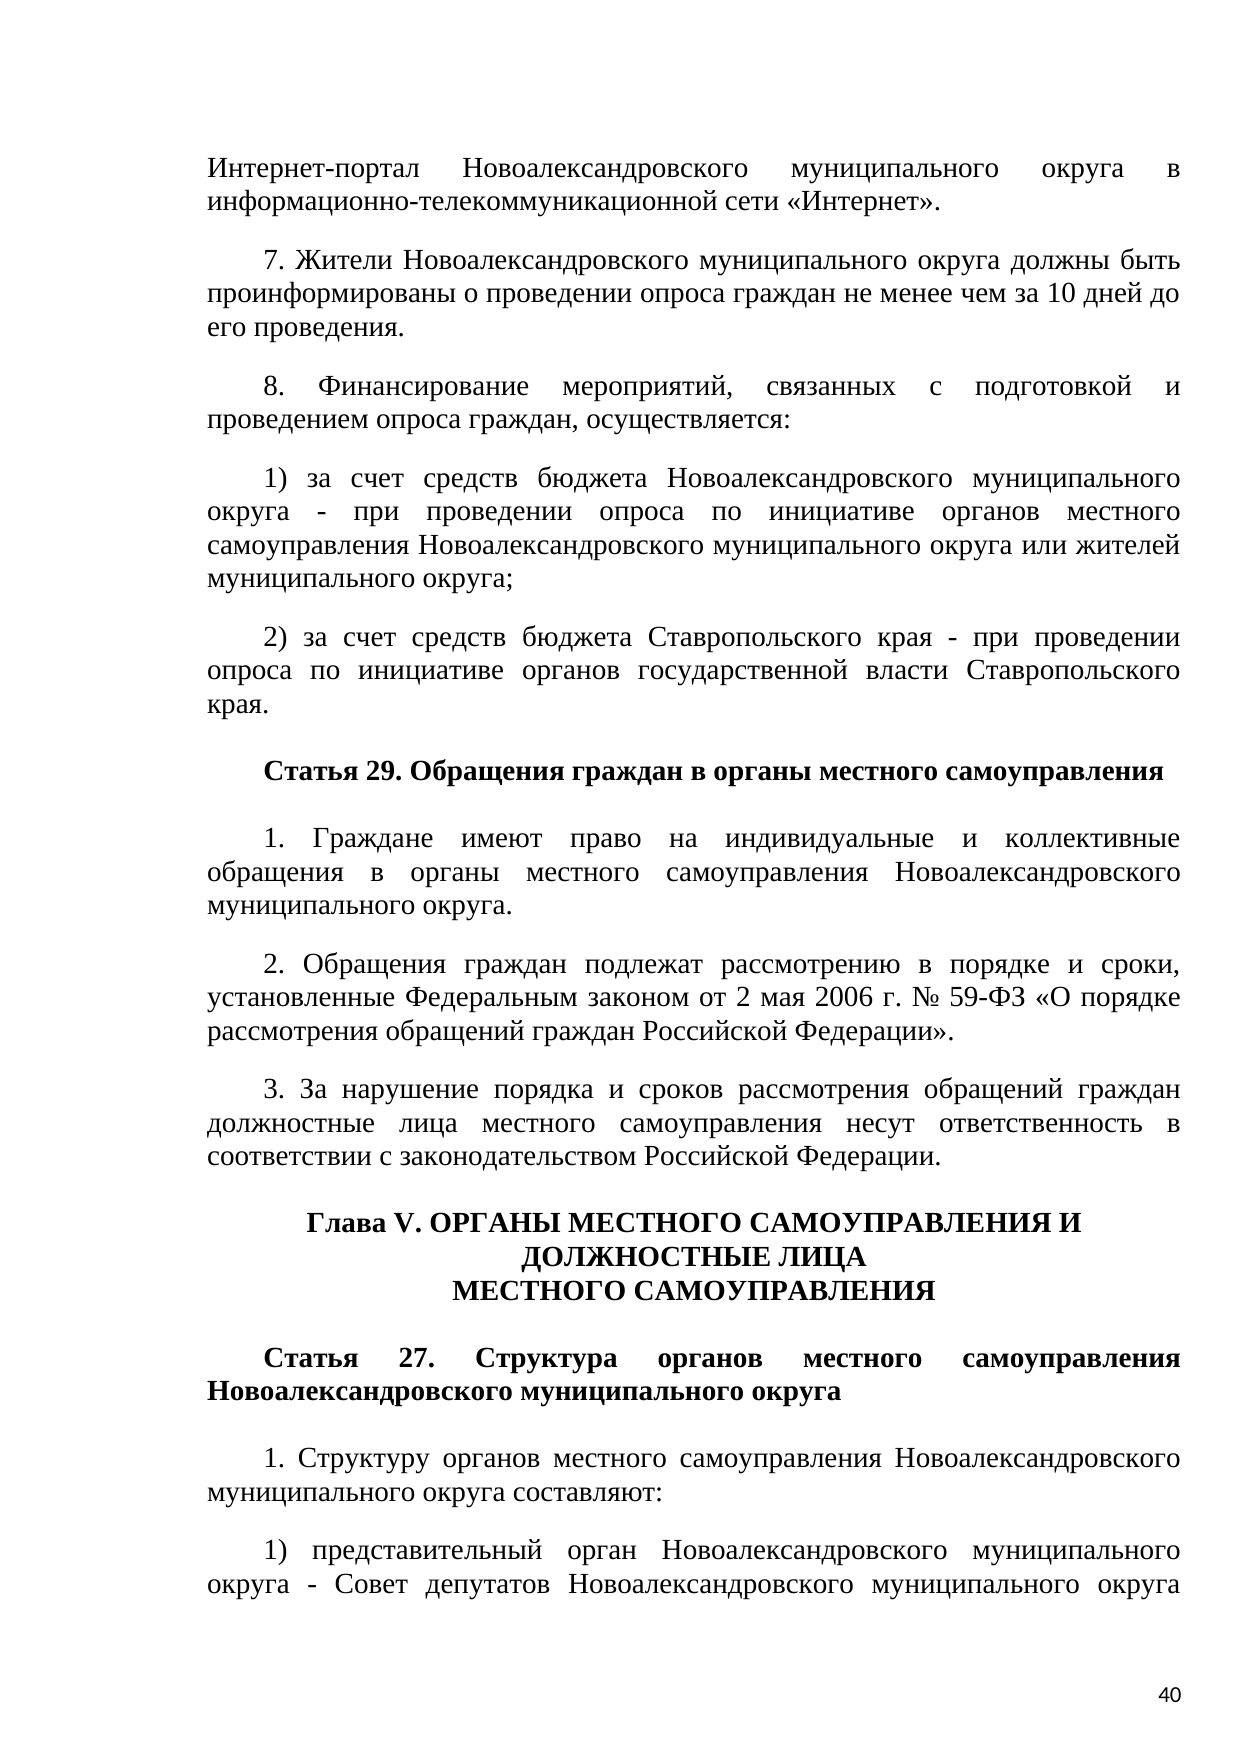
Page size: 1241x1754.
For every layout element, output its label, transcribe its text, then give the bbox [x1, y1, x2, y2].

text 3. За нарушение порядка и сроков рассмотрения обращений граждан должностные лица местного самоуправления несут ответственность в соответствии с законодательством Российской Федерации. [207, 1071, 1181, 1172]
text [207, 1532, 1181, 1599]
title Глава V. ОРГАНЫ МЕСТНОГО САМОУПРАВЛЕНИЯ И ДОЛЖНОСТНЫЕ ЛИЦА [207, 1206, 1181, 1273]
text 1. Граждане имеют право на индивидуальные и коллективные обращения в органы местного самоуправления Новоалександровского муниципального округа. [207, 820, 1181, 921]
title Статья 29. Обращения граждан в органы местного самоуправления [207, 753, 1181, 787]
text 8. Финансирование мероприятий, связанных с подготовкой и проведением опроса граждан, осуществляется: [207, 368, 1181, 435]
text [207, 150, 1181, 217]
text 2. Обращения граждан подлежат рассмотрению в порядке и сроки, установленные Федеральным законом от 2 мая 2006 г. № 59-ФЗ «О порядке рассмотрения обращений граждан Российской Федерации». [207, 946, 1181, 1046]
text 1. Структуру органов местного самоуправления Новоалександровского муниципального округа составляют: [207, 1440, 1181, 1507]
text 2) за счет средств бюджета Ставропольского края - при проведении опроса по инициативе органов государственной власти Ставропольского края. [207, 619, 1181, 719]
text 7. Жители Новоалександровского муниципального округа должны быть проинформированы о проведении опроса граждан не менее чем за 10 дней до его проведения. [207, 242, 1181, 343]
title Статья 27. Структура органов местного самоуправления Новоалександровского муниципального округа [207, 1340, 1181, 1407]
title МЕСТНОГО САМОУПРАВЛЕНИЯ [207, 1273, 1181, 1306]
text 1) за счет средств бюджета Новоалександровского муниципального округа - при проведении опроса по инициативе органов местного самоуправления Новоалександровского муниципального округа или жителей муниципального округа; [207, 460, 1181, 594]
